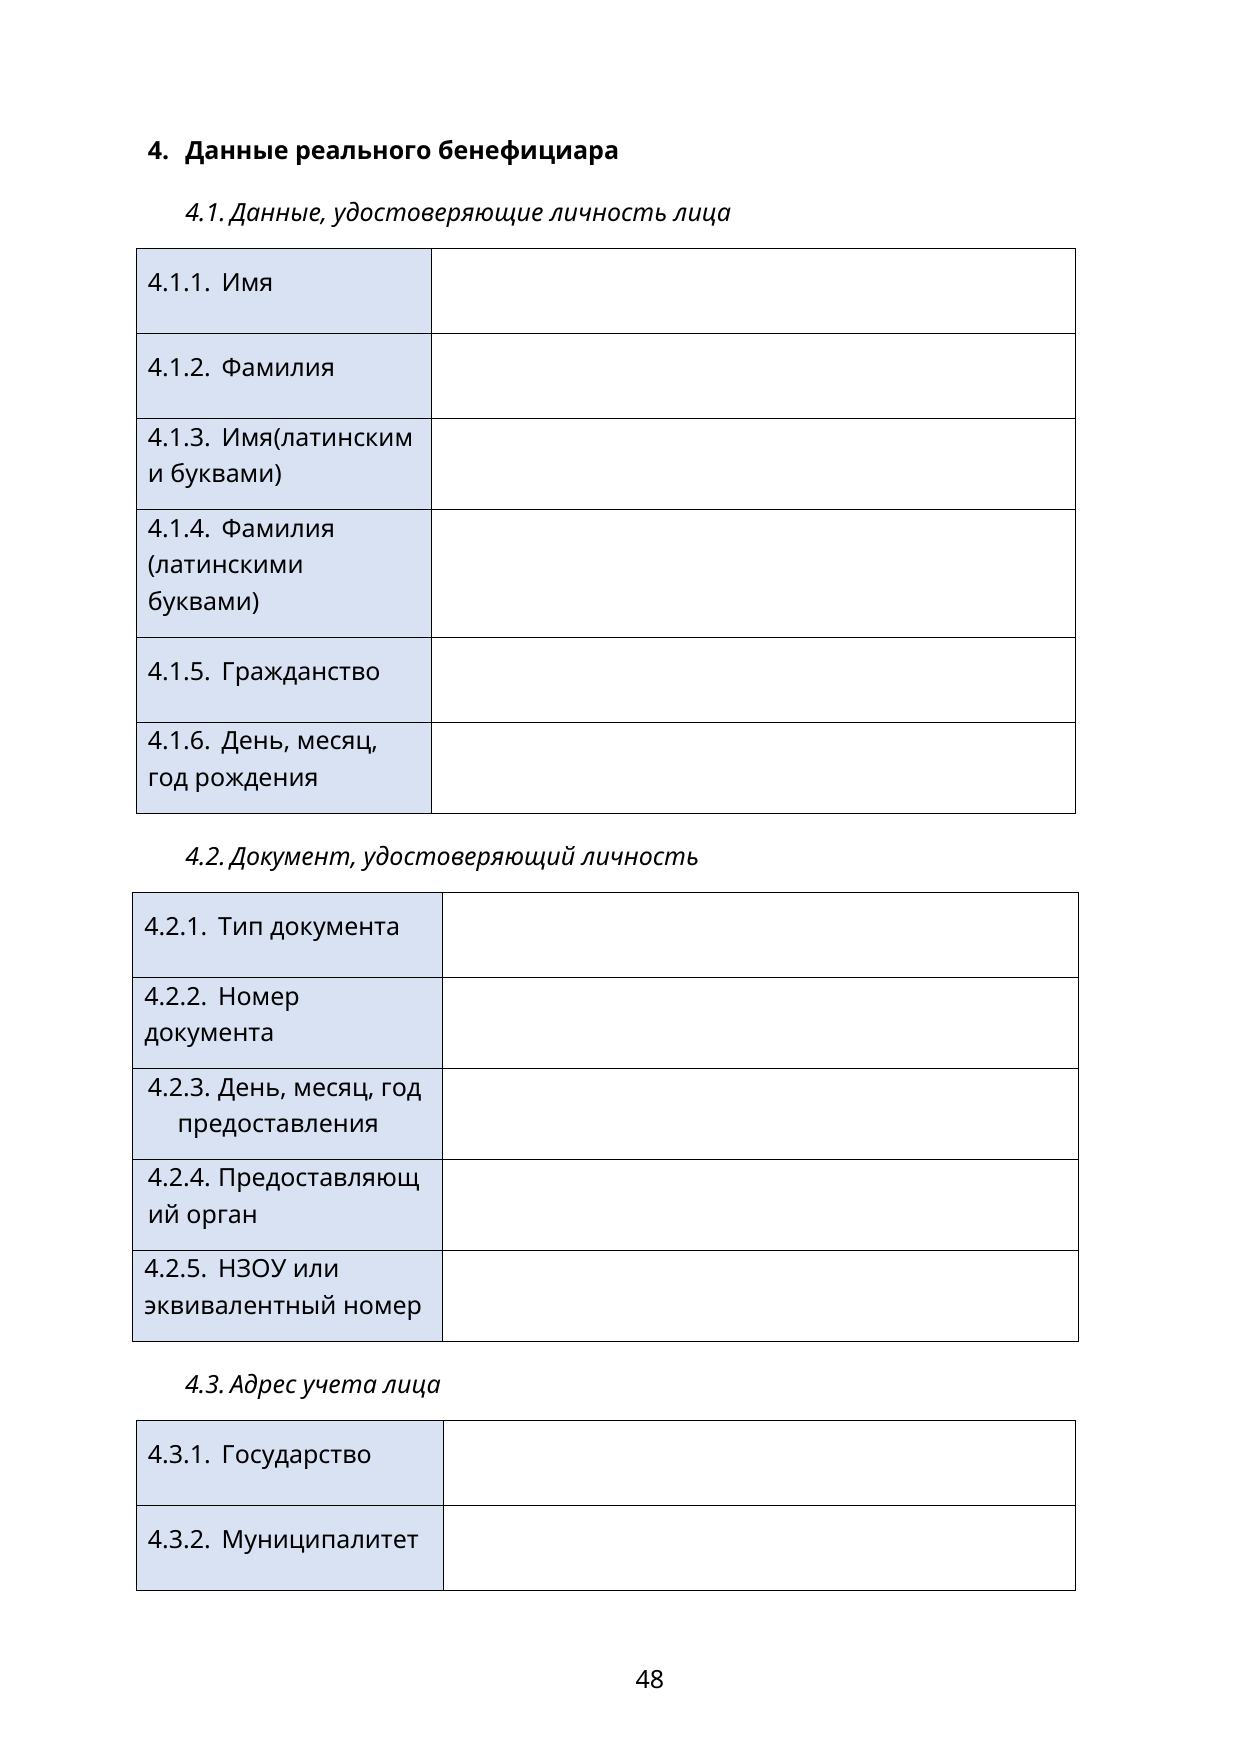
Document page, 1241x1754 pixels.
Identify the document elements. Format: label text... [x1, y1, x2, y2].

table_cell [432, 723, 1075, 813]
table_cell [444, 1506, 1075, 1590]
table_header Имя [137, 249, 431, 333]
list Документ, удостоверяющий личность [185, 839, 1152, 873]
table_cell Номер документа [133, 978, 442, 1068]
table_cell [432, 510, 1075, 637]
table_cell [443, 978, 1078, 1068]
table_cell [432, 334, 1075, 418]
table_cell [443, 1069, 1078, 1159]
table_cell НЗОУ или эквивалентный номер [133, 1251, 442, 1341]
table_cell Фамилия (латинскими буквами) [137, 510, 431, 637]
table_cell Фамилия [137, 334, 431, 418]
list Данные, удостоверяющие личность лица [185, 195, 1152, 229]
list Данные реального бенефициара [148, 133, 1152, 167]
table_cell Муниципалитет [137, 1506, 443, 1590]
table_cell День, месяц, год рождения [137, 723, 431, 813]
table_header [444, 1421, 1075, 1505]
table_cell День, месяц, год предоставления [133, 1069, 442, 1159]
table_cell [443, 1251, 1078, 1341]
table_header Тип документа [133, 893, 442, 977]
table_header Государство [137, 1421, 443, 1505]
table_cell [432, 638, 1075, 722]
table_cell [432, 419, 1075, 509]
list Адрес учета лица [185, 1367, 1152, 1401]
table_cell Гражданство [137, 638, 431, 722]
table_header [432, 249, 1075, 333]
table_cell [443, 1160, 1078, 1250]
table_cell Имя(латинскими буквами) [137, 419, 431, 509]
table_header [443, 893, 1078, 977]
table_cell Предоставляющий орган [133, 1160, 442, 1250]
